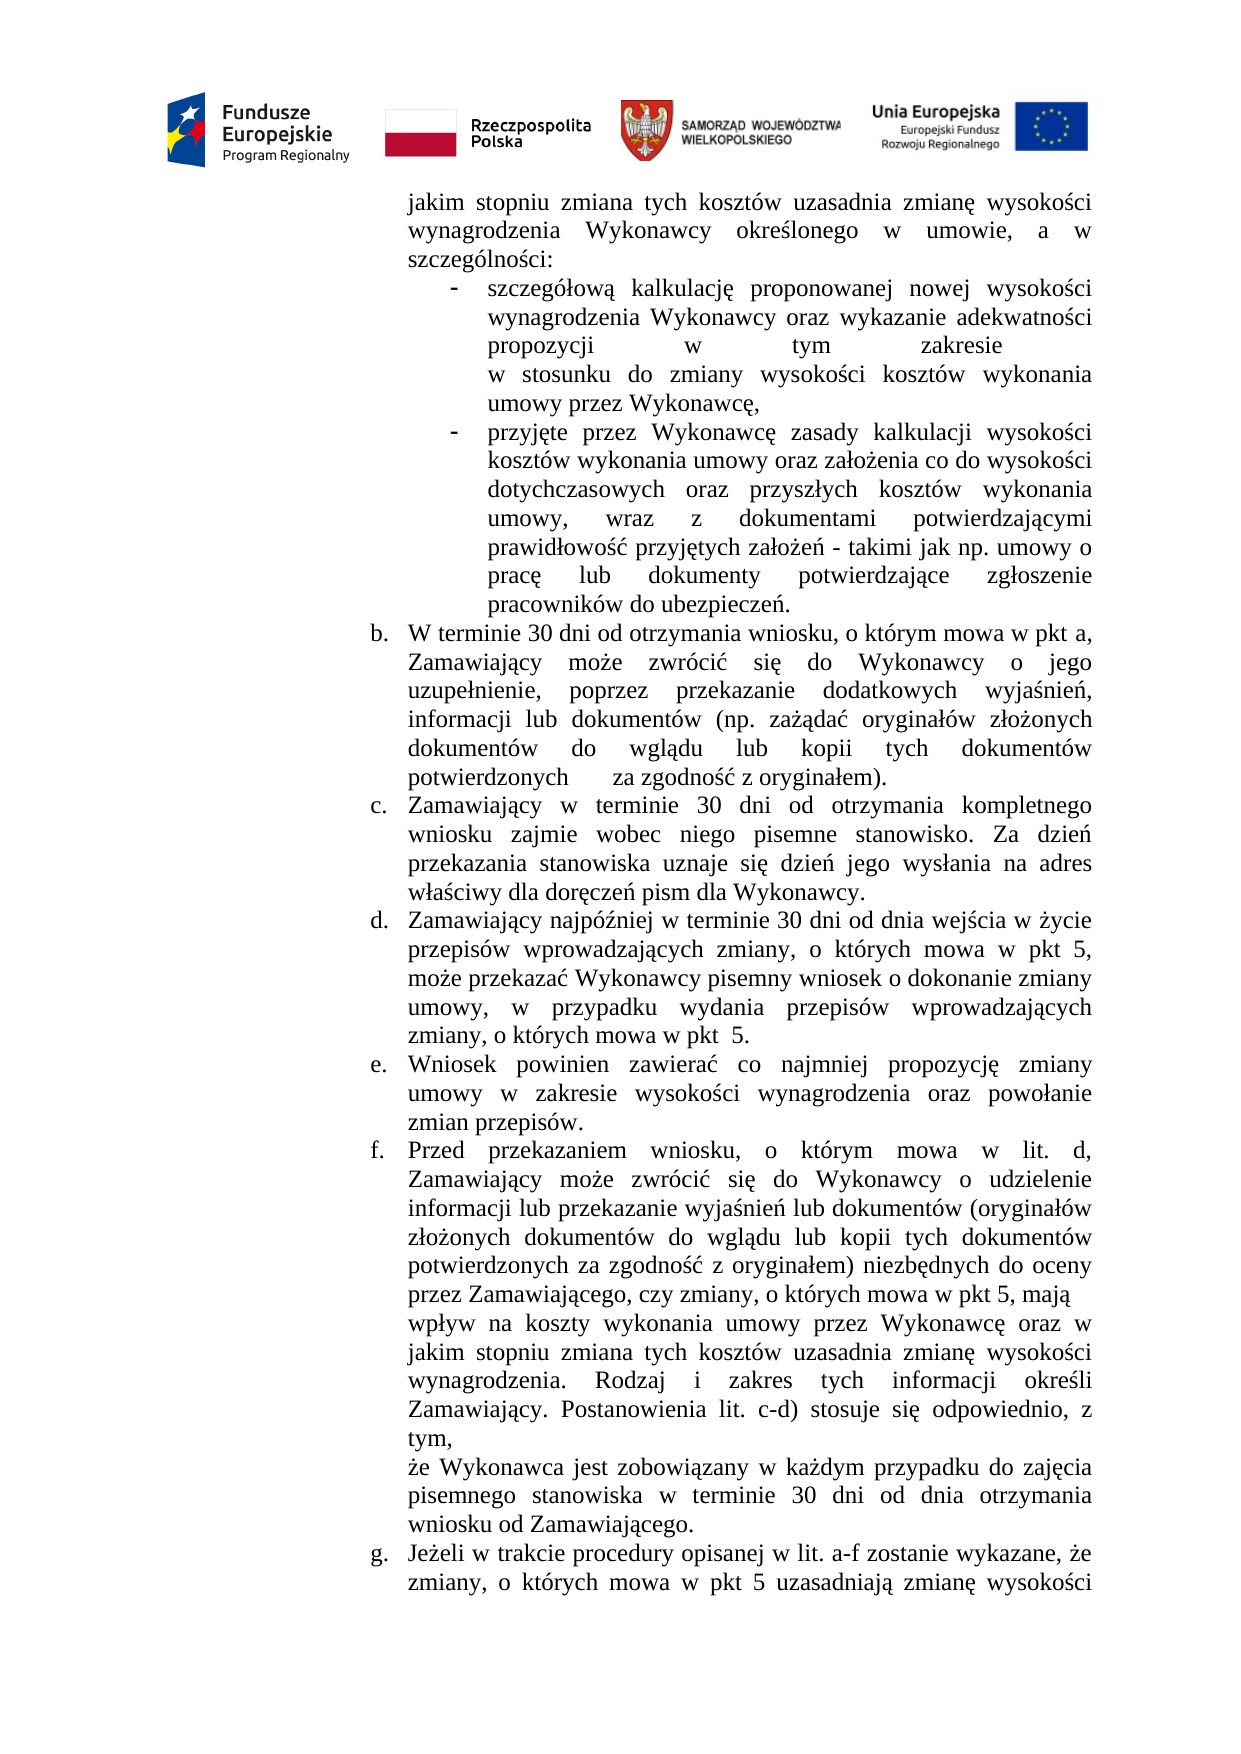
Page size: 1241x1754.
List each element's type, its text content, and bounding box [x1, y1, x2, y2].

list Zamawiający w terminie 30 dni od otrzymania kompletnego wniosku zajmie wobec niego pisemne stanowisko. Za dzień przekazania stanowiska uznaje się dzień jego wysłania na adres właściwy dla doręczeń pism dla Wykonawcy. [370, 848, 1093, 963]
picture [147, 73, 604, 187]
list W terminie 30 dni od otrzymania wniosku, o którym mowa w pkt a, Zamawiający może zwrócić się do Wykonawcy o jego uzupełnienie, poprzez przekazanie dodatkowych wyjaśnień, informacji lub dokumentów (np. zażądać oryginałów złożonych dokumentów do wglądu lub kopii tych dokumentów potwierdzonych za zgodność z oryginałem). [370, 676, 1093, 848]
picture [857, 86, 1101, 165]
list przez Zamawiającego, czy zmiany, o których mowa w pkt. 5, mają wpływ na koszty wykonania umowy przez Wykonawcę oraz w jakim stopniu zmiana tych kosztów uzasadnia zmianę wysokości wynagrodzenia Wykonawcy określonego w umowie, a w szczególności: [408, 187, 1093, 331]
list szczegółową kalkulację proponowanej nowej wysokości wynagrodzenia Wykonawcy oraz wykazanie adekwatności propozycji w tym zakresie w stosunku do zmiany wysokości kosztów wykonania umowy przez Wykonawcę, [450, 331, 1093, 474]
list wpływ na koszty wykonania umowy przez Wykonawcę oraz w jakim stopniu zmiana tych kosztów uzasadnia zmianę wysokości wynagrodzenia. Rodzaj i zakres tych informacji określi Zamawiający. Postanowienia lit. c-d) stosuje się odpowiednio, z tym, że Wykonawca jest zobowiązany w każdym przypadku do zajęcia pisemnego stanowiska w terminie 30 dni od dnia otrzymania wniosku od Zamawiającego. [408, 1366, 1093, 1596]
list przyjęte przez Wykonawcę zasady kalkulacji wysokości kosztów wykonania umowy oraz założenia co do wysokości dotychczasowych oraz przyszłych kosztów wykonania umowy, wraz z dokumentami potwierdzającymi prawidłowość przyjętych założeń - takimi jak np. umowy o pracę lub dokumenty potwierdzające zgłoszenie pracowników do ubezpieczeń. [450, 474, 1093, 676]
list Zamawiający najpóźniej w terminie 30 dni od dnia wejścia w życie przepisów wprowadzających zmiany, o których mowa w pkt 5, może przekazać Wykonawcy pisemny wniosek o dokonanie zmiany umowy, w przypadku wydania przepisów wprowadzających zmiany, o których mowa w pkt 5. [370, 963, 1093, 1107]
picture [618, 100, 841, 160]
list Przed przekazaniem wniosku, o którym mowa w lit. d, Zamawiający może zwrócić się do Wykonawcy o udzielenie informacji lub przekazanie wyjaśnień lub dokumentów (oryginałów złożonych dokumentów do wglądu lub kopii tych dokumentów potwierdzonych za zgodność z oryginałem) niezbędnych do oceny przez Zamawiającego, czy zmiany, o których mowa w pkt 5, mają [370, 1193, 1093, 1366]
list Wniosek powinien zawierać co najmniej propozycję zmiany umowy w zakresie wysokości wynagrodzenia oraz powołanie zmian przepisów. [370, 1107, 1093, 1193]
